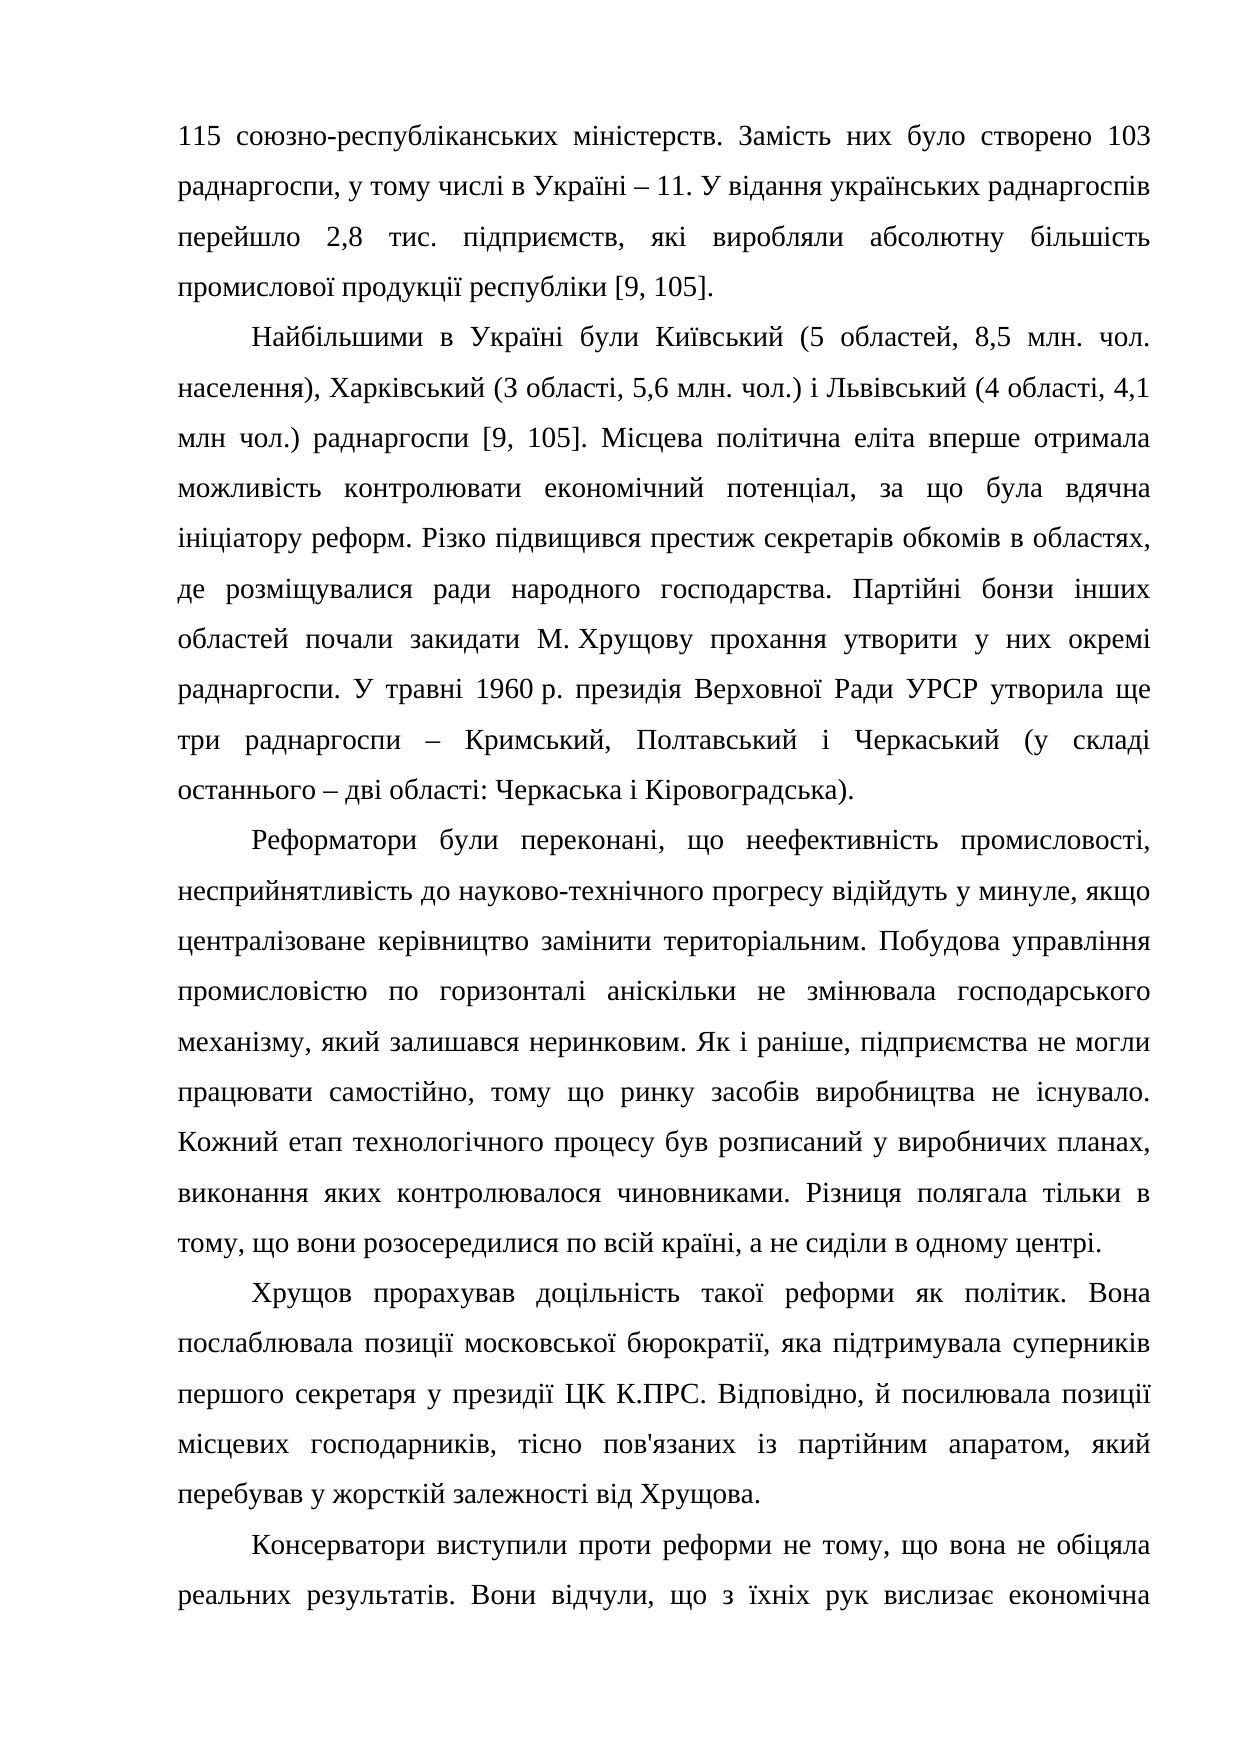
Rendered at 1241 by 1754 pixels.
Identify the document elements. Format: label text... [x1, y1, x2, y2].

text Хрущов прорахував доцільність такої реформи як політик. Вона послаблювала позиції московської бюрократії, яка підтримувала суперників першого секретаря у президії ЦК К.ПРС. Відповідно, й посилювала позиції місцевих господарників, тісно пов'язаних із партійним апаратом, який перебував у жорсткій залежності від Хрущова. [177, 1275, 1152, 1510]
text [177, 1527, 1152, 1611]
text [177, 118, 1152, 303]
text Реформатори були переконані, що неефективність промисловості, несприйнятливість до науково-технічного прогресу відійдуть у минуле, якщо централізоване керівництво замінити територіальним. Побудова управління промисловістю по горизонталі аніскільки не змінювала господарського механізму, який залишався неринковим. Як і раніше, підприємства не могли працювати самостійно, тому що ринку засобів виробництва не існувало. Кожний етап технологічного процесу був розписаний у виробничих планах, виконання яких контролювалося чиновниками. Різниця полягала тільки в тому, що вони розосередилися по всій країні, а не сиділи в одному центрі. [177, 822, 1152, 1258]
text Найбільшими в Україні були Київський (5 областей, 8,5 млн. чол. населення), Харківський (З області, 5,6 млн. чол.) і Львівський (4 області, 4,1 млн чол.) раднаргоспи [9, 105]. Місцева політична еліта вперше отримала можливість контролювати економічний потенціал, за що була вдячна ініціатору реформ. Різко підвищився престиж секретарів обкомів в областях, де розміщувалися ради народного господарства. Партійні бонзи інших областей почали закидати М. Хрущову прохання утворити у них окремі раднаргоспи. У травні 1960 р. президія Верховної Ради УРСР утворила ще три раднаргоспи – Кримський, Полтавський і Черкаський (у складі останнього – дві області: Черкаська і Кіровоградська). [177, 319, 1152, 806]
